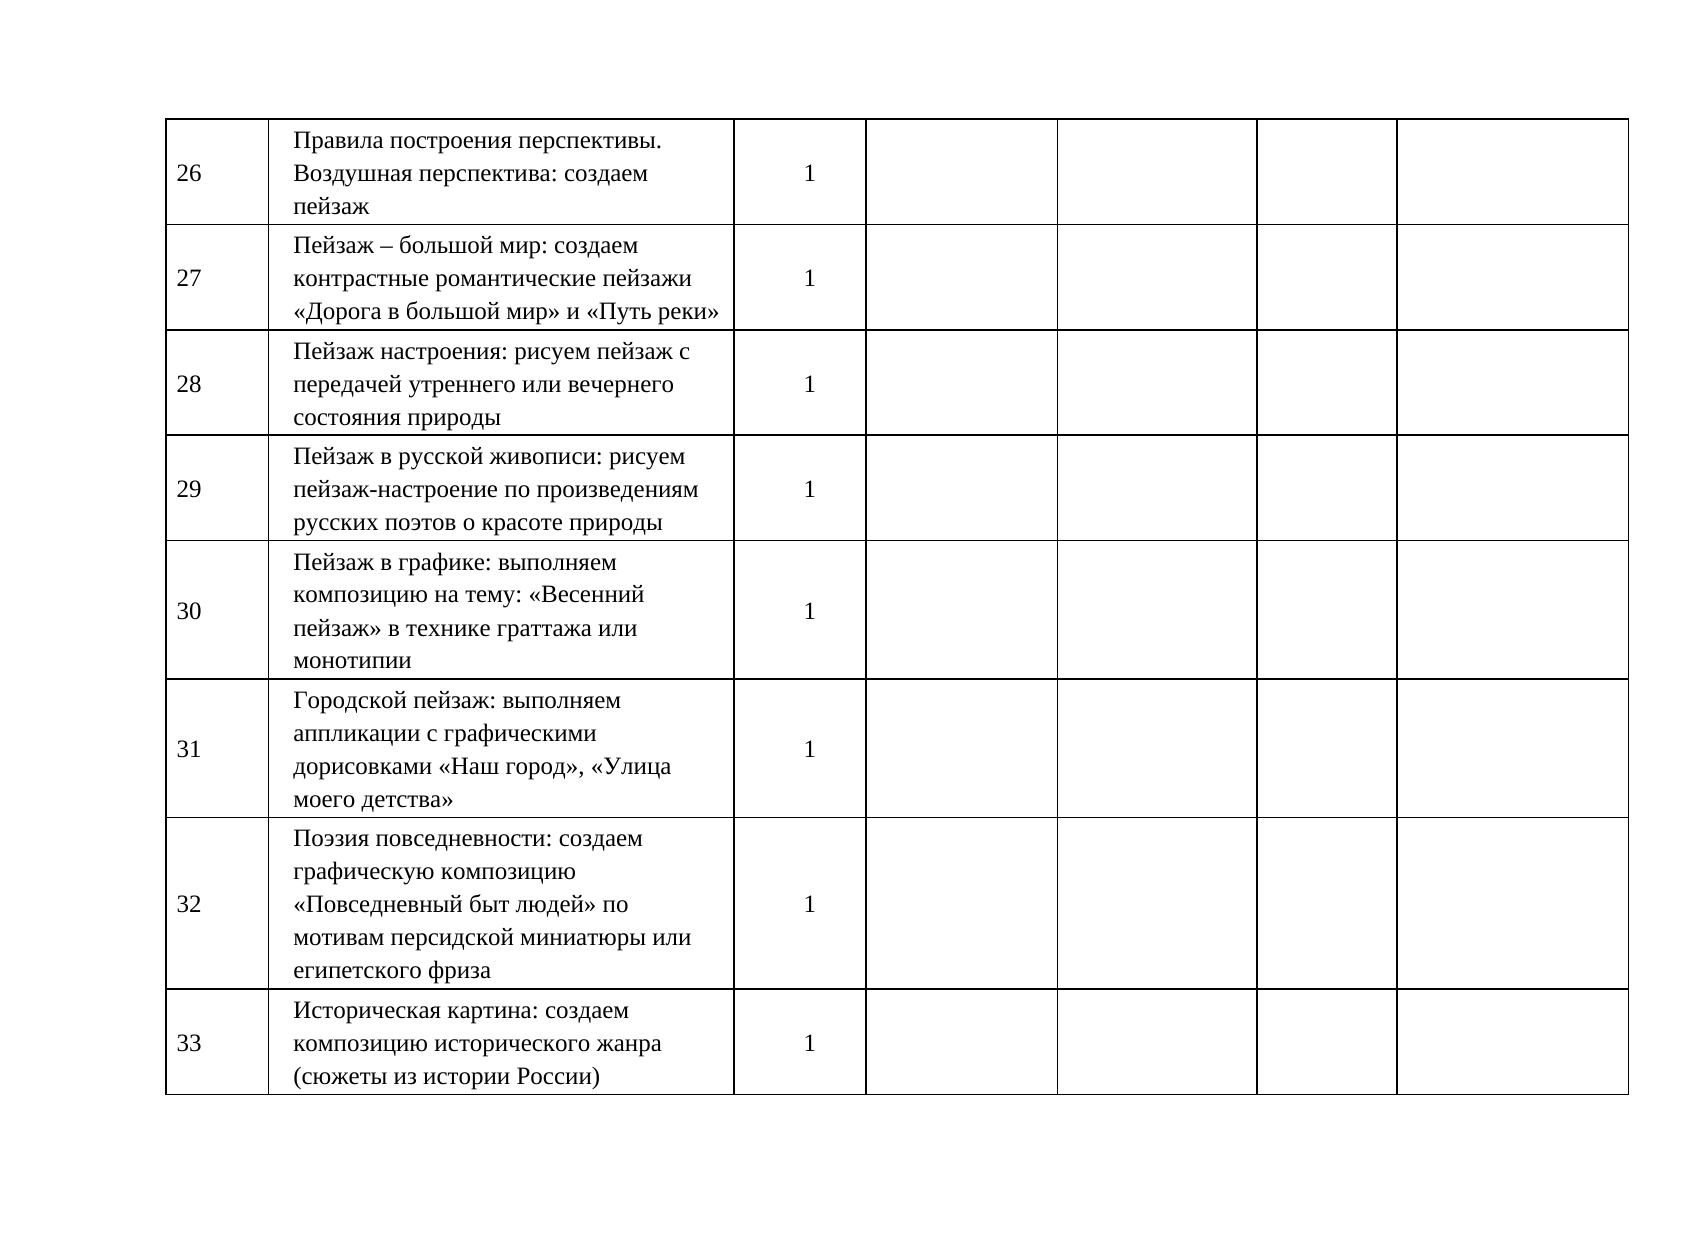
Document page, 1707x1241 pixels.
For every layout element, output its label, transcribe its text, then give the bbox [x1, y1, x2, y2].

table_cell [1258, 436, 1396, 540]
table_cell [1258, 541, 1396, 678]
table_cell [867, 331, 1057, 434]
table_cell 31 [167, 680, 268, 817]
table_cell 26 [167, 120, 268, 223]
table_cell [1398, 436, 1628, 540]
table_cell Историческая картина: создаем композицию исторического жанра (сюжеты из истории России) [269, 990, 733, 1093]
table_cell Пейзаж в графике: выполняем композицию на тему: «Весенний пейзаж» в технике граттажа или монотипии [269, 541, 733, 678]
table_cell 27 [167, 225, 268, 329]
table_cell [1058, 818, 1256, 988]
table_cell [1058, 120, 1256, 223]
table_cell 28 [167, 331, 268, 434]
table_cell Пейзаж в русской живописи: рисуем пейзаж-настроение по произведениям русских поэтов о красоте природы [269, 436, 733, 540]
table_cell [1258, 680, 1396, 817]
table_cell 1 [735, 436, 865, 540]
table_cell 1 [735, 818, 865, 988]
table_cell [1398, 990, 1628, 1093]
table_cell [1058, 541, 1256, 678]
table_cell Городской пейзаж: выполняем аппликации с графическими дорисовками «Наш город», «Улица моего детства» [269, 680, 733, 817]
table_cell [867, 680, 1057, 817]
table_cell [1058, 436, 1256, 540]
table_cell [1058, 990, 1256, 1093]
table_cell [867, 541, 1057, 678]
table_cell 30 [167, 541, 268, 678]
table_cell [1398, 680, 1628, 817]
table_cell [867, 990, 1057, 1093]
table_cell 1 [735, 990, 865, 1093]
table_cell [1398, 225, 1628, 329]
table_cell [1058, 331, 1256, 434]
table_cell [1398, 818, 1628, 988]
table_cell Поэзия повседневности: создаем графическую композицию «Повседневный быт людей» по мотивам персидской миниатюры или египетского фриза [269, 818, 733, 988]
table_cell 33 [167, 990, 268, 1093]
table_cell [1258, 990, 1396, 1093]
table_cell [1258, 331, 1396, 434]
table_cell 1 [735, 225, 865, 329]
table_cell [1398, 120, 1628, 223]
table_cell [1398, 331, 1628, 434]
table_cell [1058, 680, 1256, 817]
table_cell [1258, 120, 1396, 223]
table_cell [1258, 818, 1396, 988]
table_cell 1 [735, 541, 865, 678]
table_cell [1058, 225, 1256, 329]
table_cell 1 [735, 680, 865, 817]
table_cell Правила построения перспективы. Воздушная перспектива: создаем пейзаж [269, 120, 733, 223]
table_cell [867, 818, 1057, 988]
table_cell [867, 436, 1057, 540]
table_cell [1398, 541, 1628, 678]
table_cell 32 [167, 818, 268, 988]
table_cell Пейзаж – большой мир: создаем контрастные романтические пейзажи «Дорога в большой мир» и «Путь реки» [269, 225, 733, 329]
table_cell [867, 225, 1057, 329]
table_cell 1 [735, 331, 865, 434]
table_cell 1 [735, 120, 865, 223]
table_cell 29 [167, 436, 268, 540]
table_cell [1258, 225, 1396, 329]
table_cell Пейзаж настроения: рисуем пейзаж с передачей утреннего или вечернего состояния природы [269, 331, 733, 434]
table_cell [867, 120, 1057, 223]
